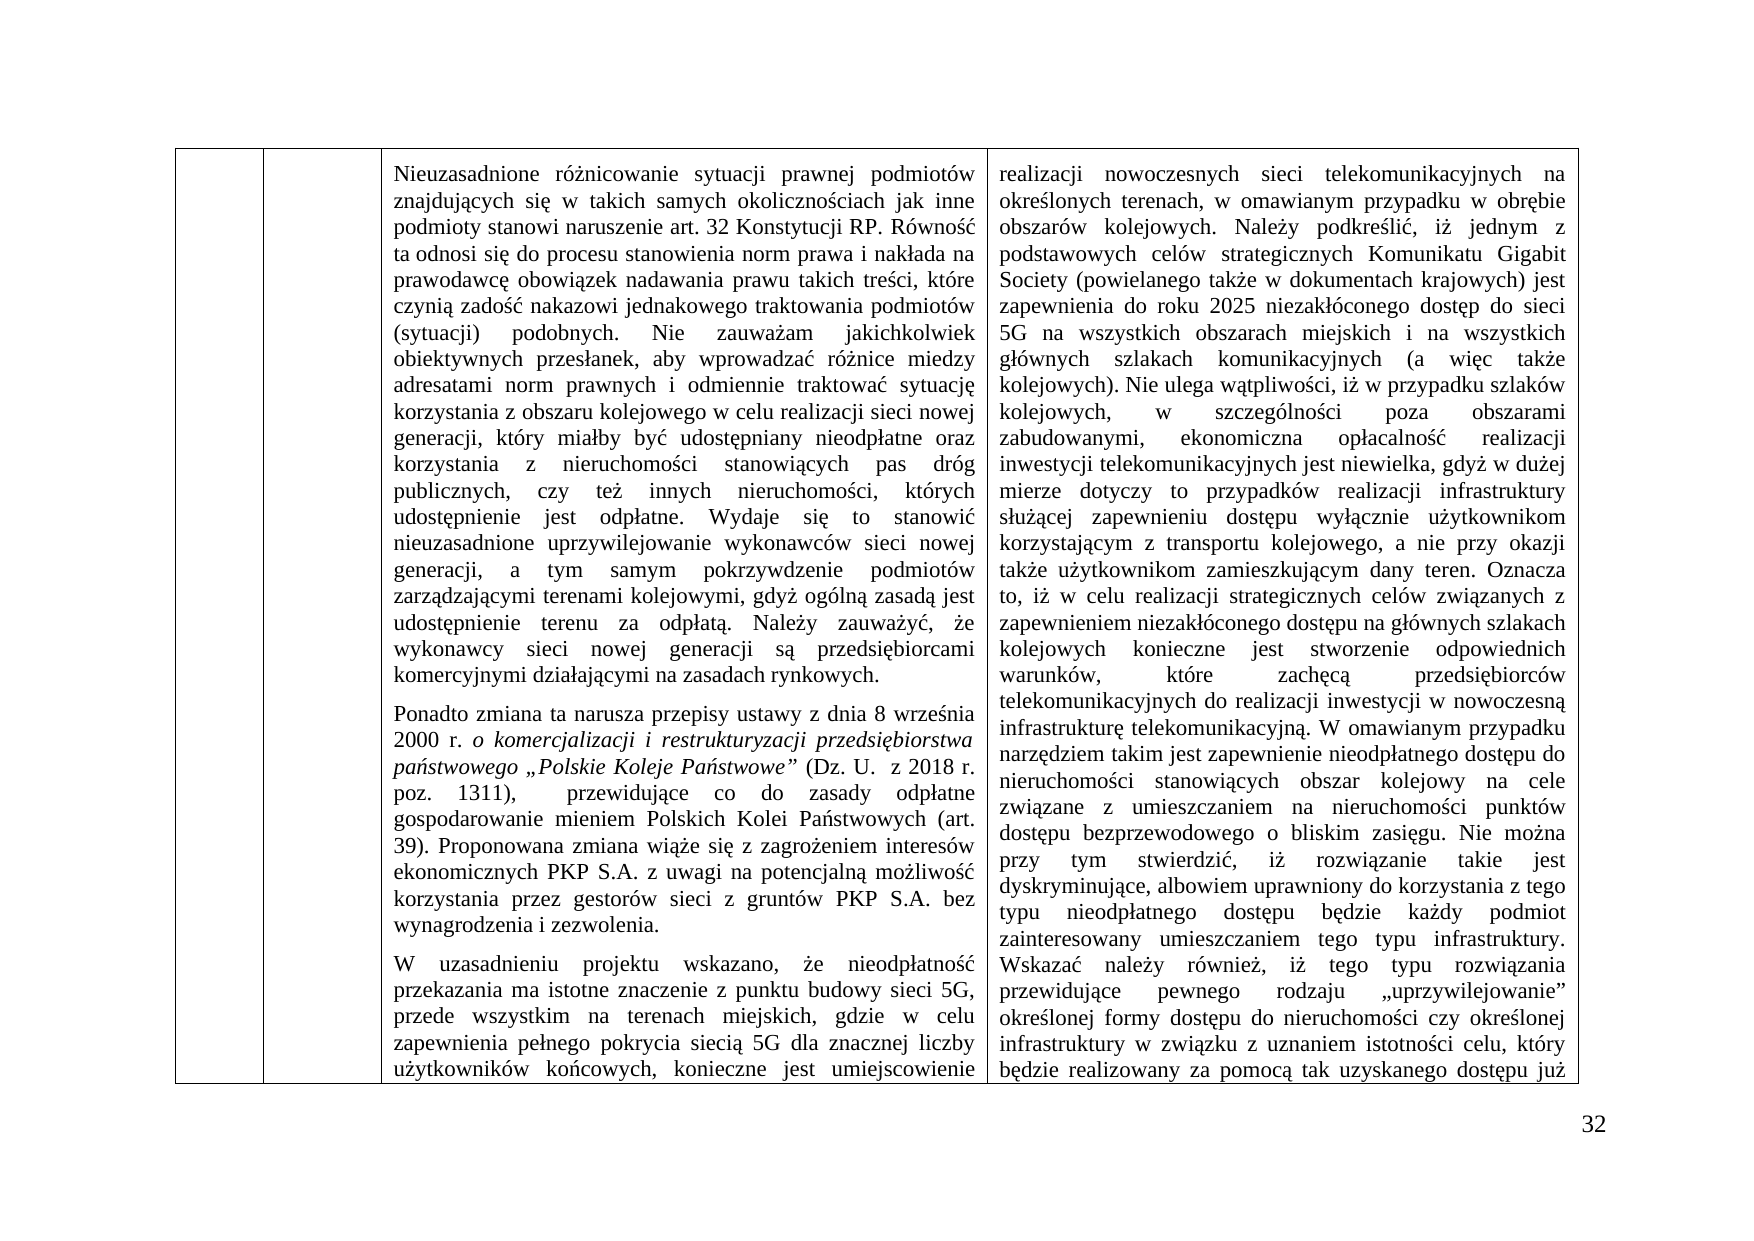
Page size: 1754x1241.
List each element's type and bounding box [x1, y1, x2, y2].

table_cell [264, 149, 381, 1083]
table_cell [176, 149, 263, 1083]
table_cell [382, 149, 987, 1083]
table_cell [988, 149, 1578, 1083]
